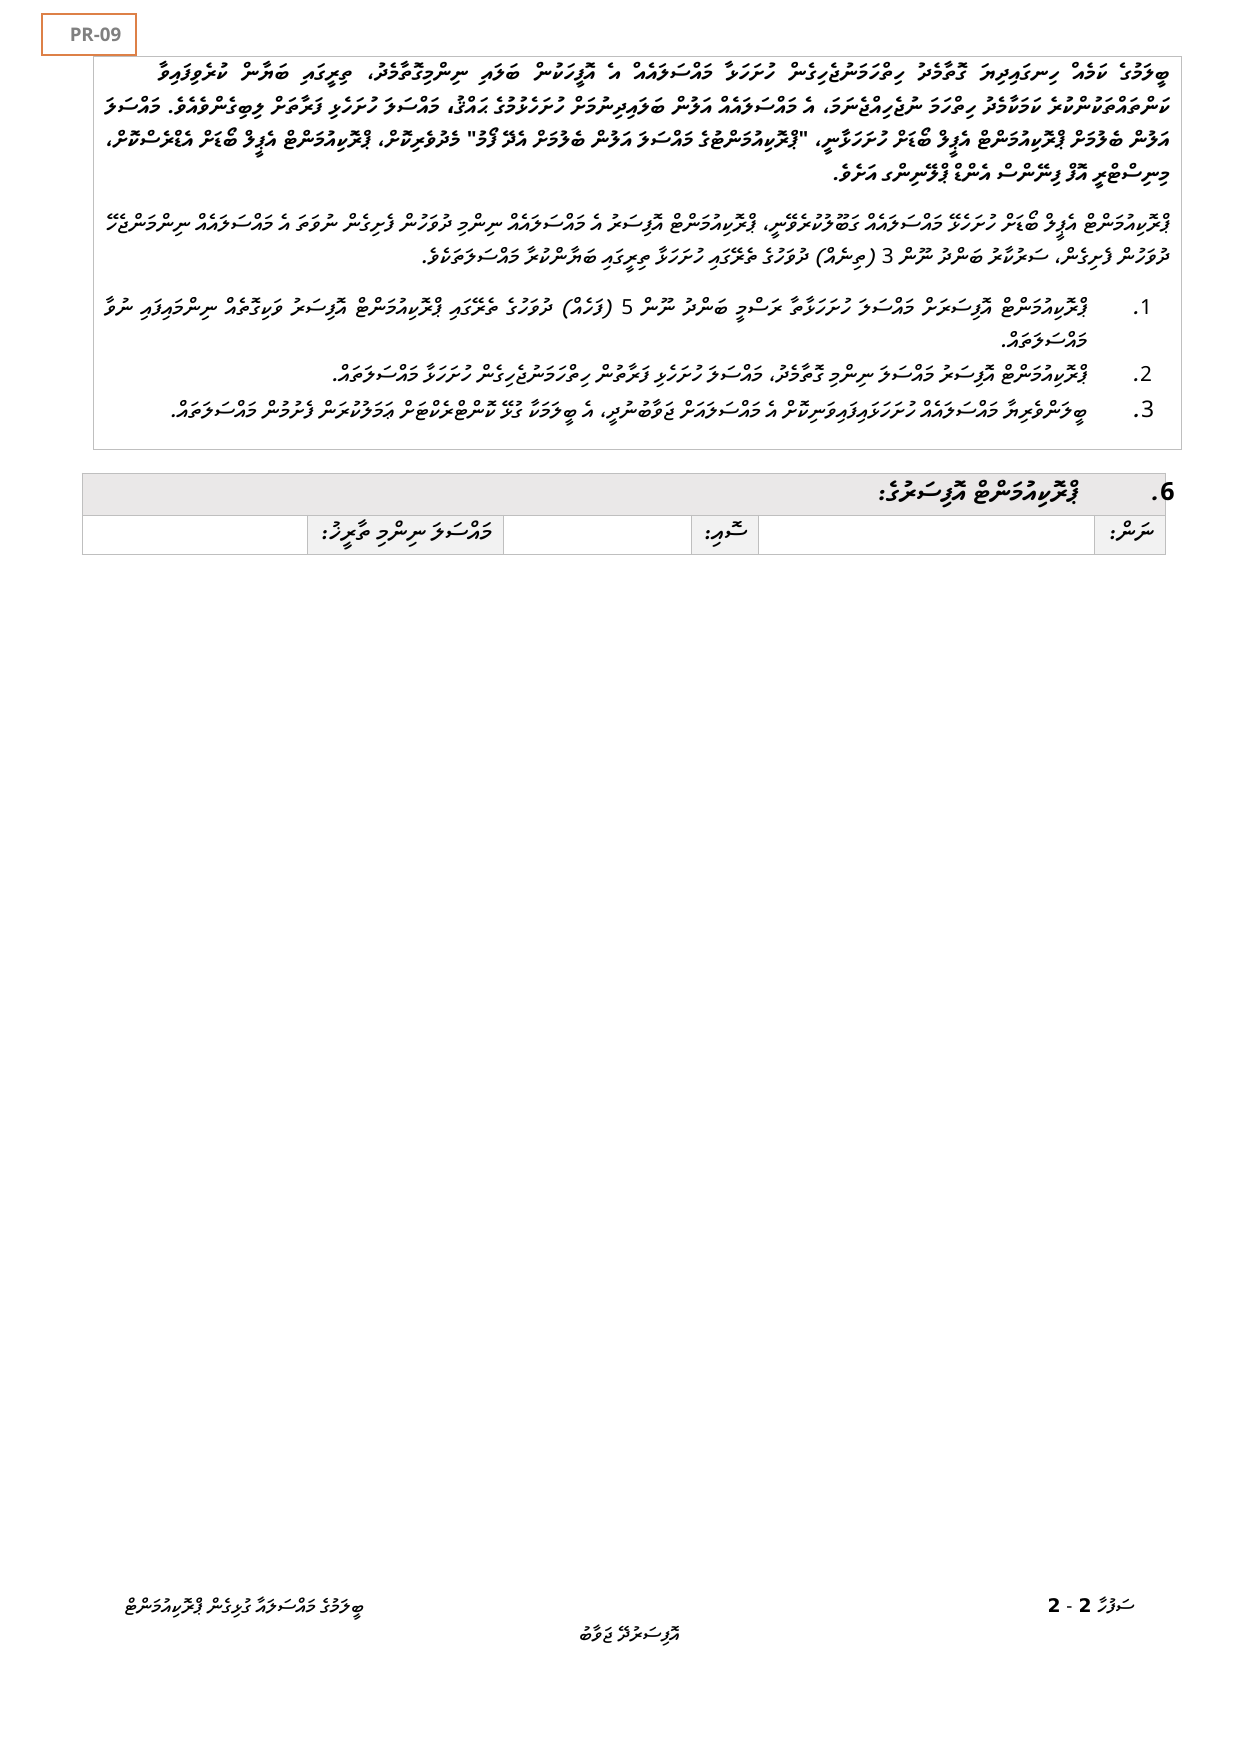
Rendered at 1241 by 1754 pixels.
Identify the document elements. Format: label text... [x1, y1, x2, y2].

table_cell [504, 516, 691, 554]
table_cell ނަން: [1095, 516, 1165, 554]
table_cell ބީލަމުގެ ކަމެއް ހިނގައިދިޔަ ގޮތާމެދު ހިތްހަމަނުޖެހިގެން ހުށަހަޅާ މައްސަލައެއް އެ އޮފީހަކުން ބަލައި ނިންމިގޮތާމެދު، ތިރީގައި ބަޔާން ކުރެވިފައިވާ ކަންތައްތަކުންކުރެ ކަމަކާމެދު ހިތްހަމަ ނުޖެހިއްޖެނަމަ، އެ މައްސަލައެއް އަލުން ބަލައިދިނުމަށް ހުށަހެޅުމުގެ ޙައްޤު، މައްސަލަ ހުށަހެޅި ފަރާތަށް ލިބިގެންވެއެވެ. މައްސަލަ އަލުން ބެލުމަށް ޕްރޮކިއުމަންޓް އެޕީލް ބޯޑަށް ހުށަހަޅާނީ، "ޕްރޮކިއުމަންޓުގެ މައްސަލަ އަލުން ބެލުމަށް އެދޭ ފޯމު" މެދުވެރިކޮށް، ޕްރޮކިއުމަންޓް އެޕީލް ބޯޑަށް އެޑްރެސްކޮށް، މިނިސްޓްރީ އޮފް ފިނޭންސް އެންޑް ޕްލޭނިންގ އަށެވެ. ޕްރޮކިއުމަންޓް އެޕީލް ބޯޑަށް ހުށަހެޅޭ މައްސަލައެއް ގަބޫލުކުރެވޭނީ، ޕްރޮކިއުމަންޓް އޮފިސަރު އެ މައްސަލައެއް ނިންމި ދުވަހުން ފެށިގެން ނުވަތަ އެ މައްސަލައެއް ނިންމަންޖެހޭ ދުވަހުން ފެށިގެން، ސަރުކާރު ބަންދު ނޫން 3 (ތިނެއް) ދުވަހުގެ ތެރޭގައި ހުށަހަޅާ ތިރީގައި ބަޔާންކުރާ މައްސަލަތަކެވެ. ޕްރޮކިއުމަންޓް އޮފިސަރަށް މައްސަލަ ހުށަހަޅާތާ ރަސްމީ ބަންދު ނޫން 5 (ފަހެއް) ދުވަހުގެ ތެރޭގައި ޕްރޮކިއުމަންޓް އޮފިސަރު ވަކިގޮތެއް ނިންމައިފައި ނުވާ މައްސަލަތައް. ޕްރޮކިއުމަންޓް އޮފިސަރު މައްސަލަ ނިންމި ގޮތާމެދު، މައްސަލަ ހުށަހެޅި ފަރާތުން ހިތްހަމަނުޖެހިގެން ހުށަހަޅާ މައްސަލަތައް. ބީލަންވެރިޔާ މައްސަލައެއް ހުށަހަޅައިފައިވަނިކޮށް އެ މައްސަލައަށް ޖަވާބުނުދީ، އެ ބީލަމަކާ ގުޅޭ ކޮންޓްރެކްޓަށް ޢަމަލުކުރަން ފެށުމުން މައްސަލަތައް. [94, 57, 1181, 449]
table_cell [759, 516, 1094, 554]
table_cell މައްސަލަ ނިންމި ތާރީޚު: [308, 516, 503, 554]
table_cell ސޮއި: [692, 516, 758, 554]
table_header ޕްރޮކިއުމަންޓް އޮފިސަރުގެ: [83, 474, 1165, 515]
table_cell [83, 516, 307, 554]
